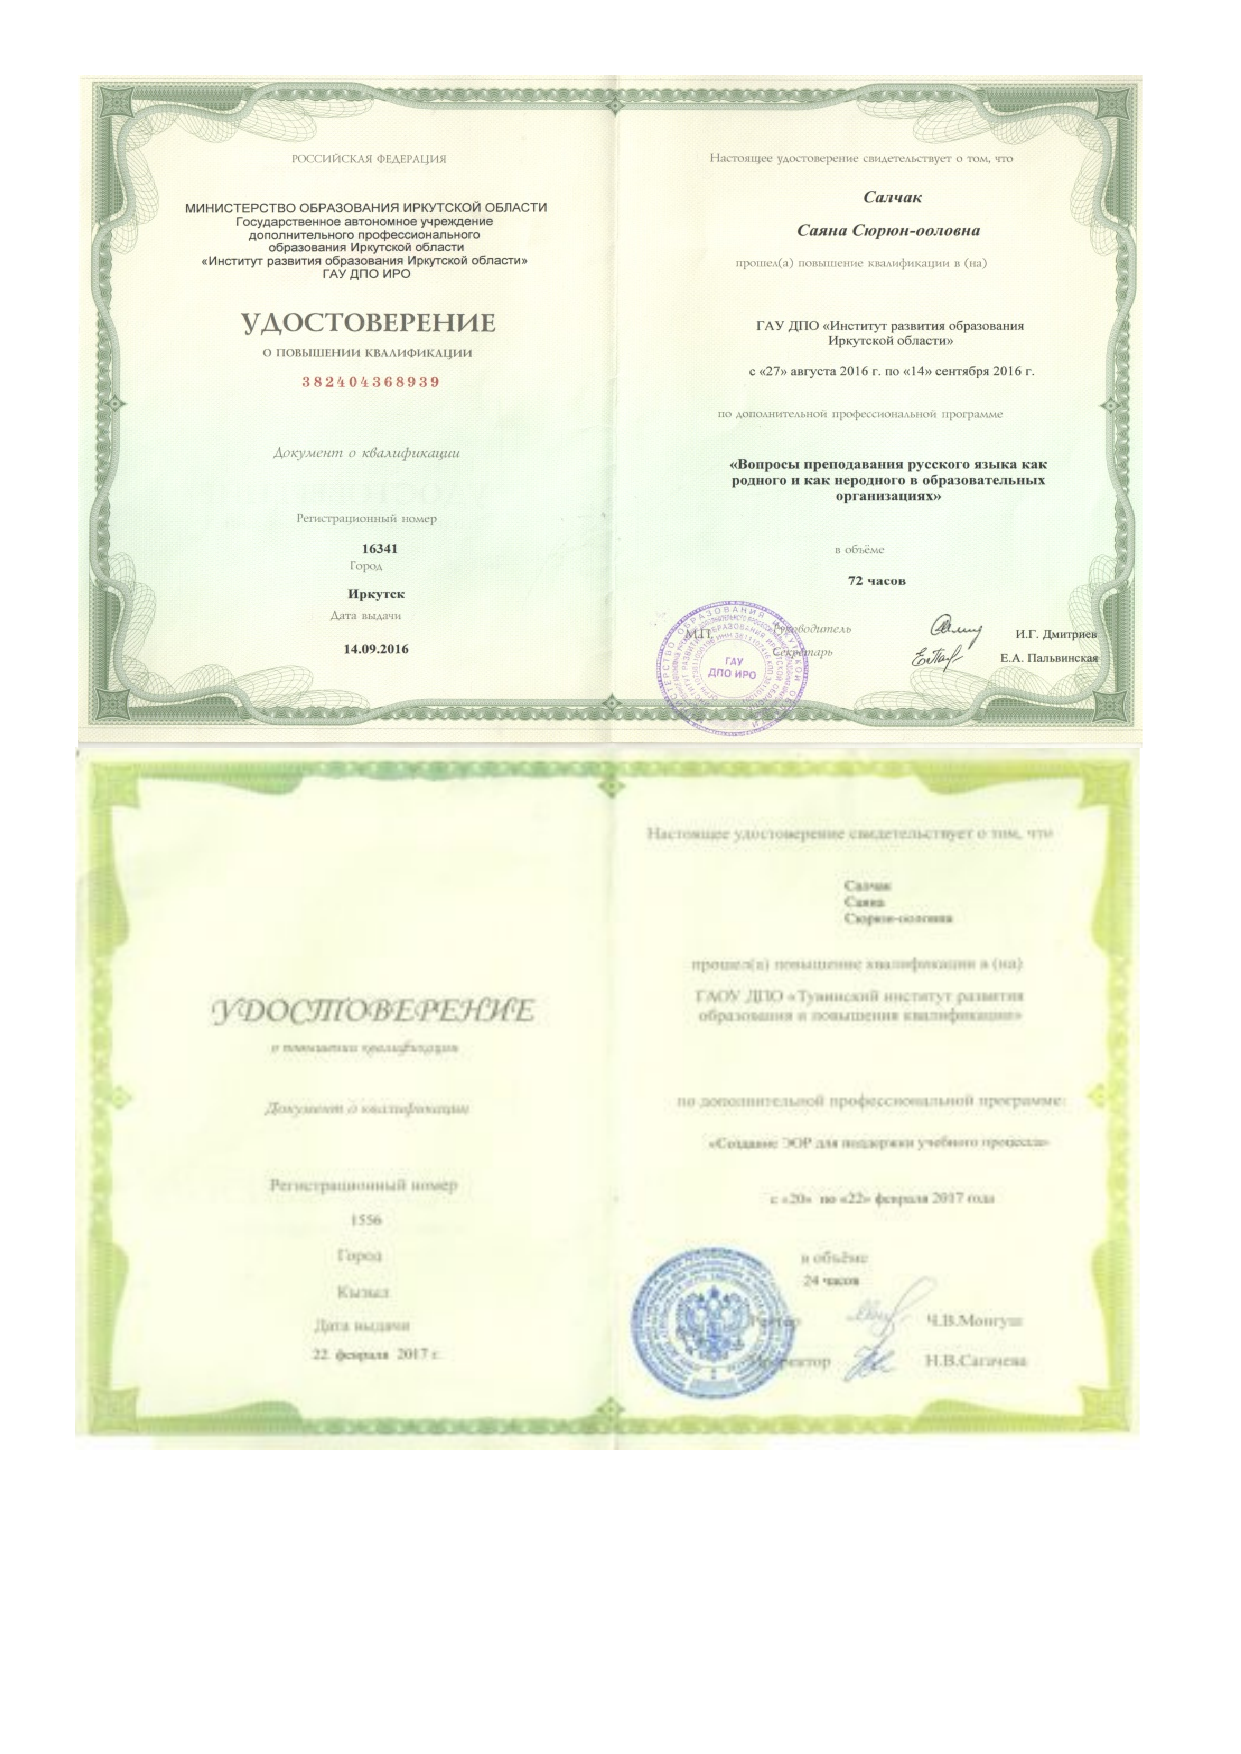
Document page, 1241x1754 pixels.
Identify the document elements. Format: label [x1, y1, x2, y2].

picture [75, 75, 1143, 1450]
